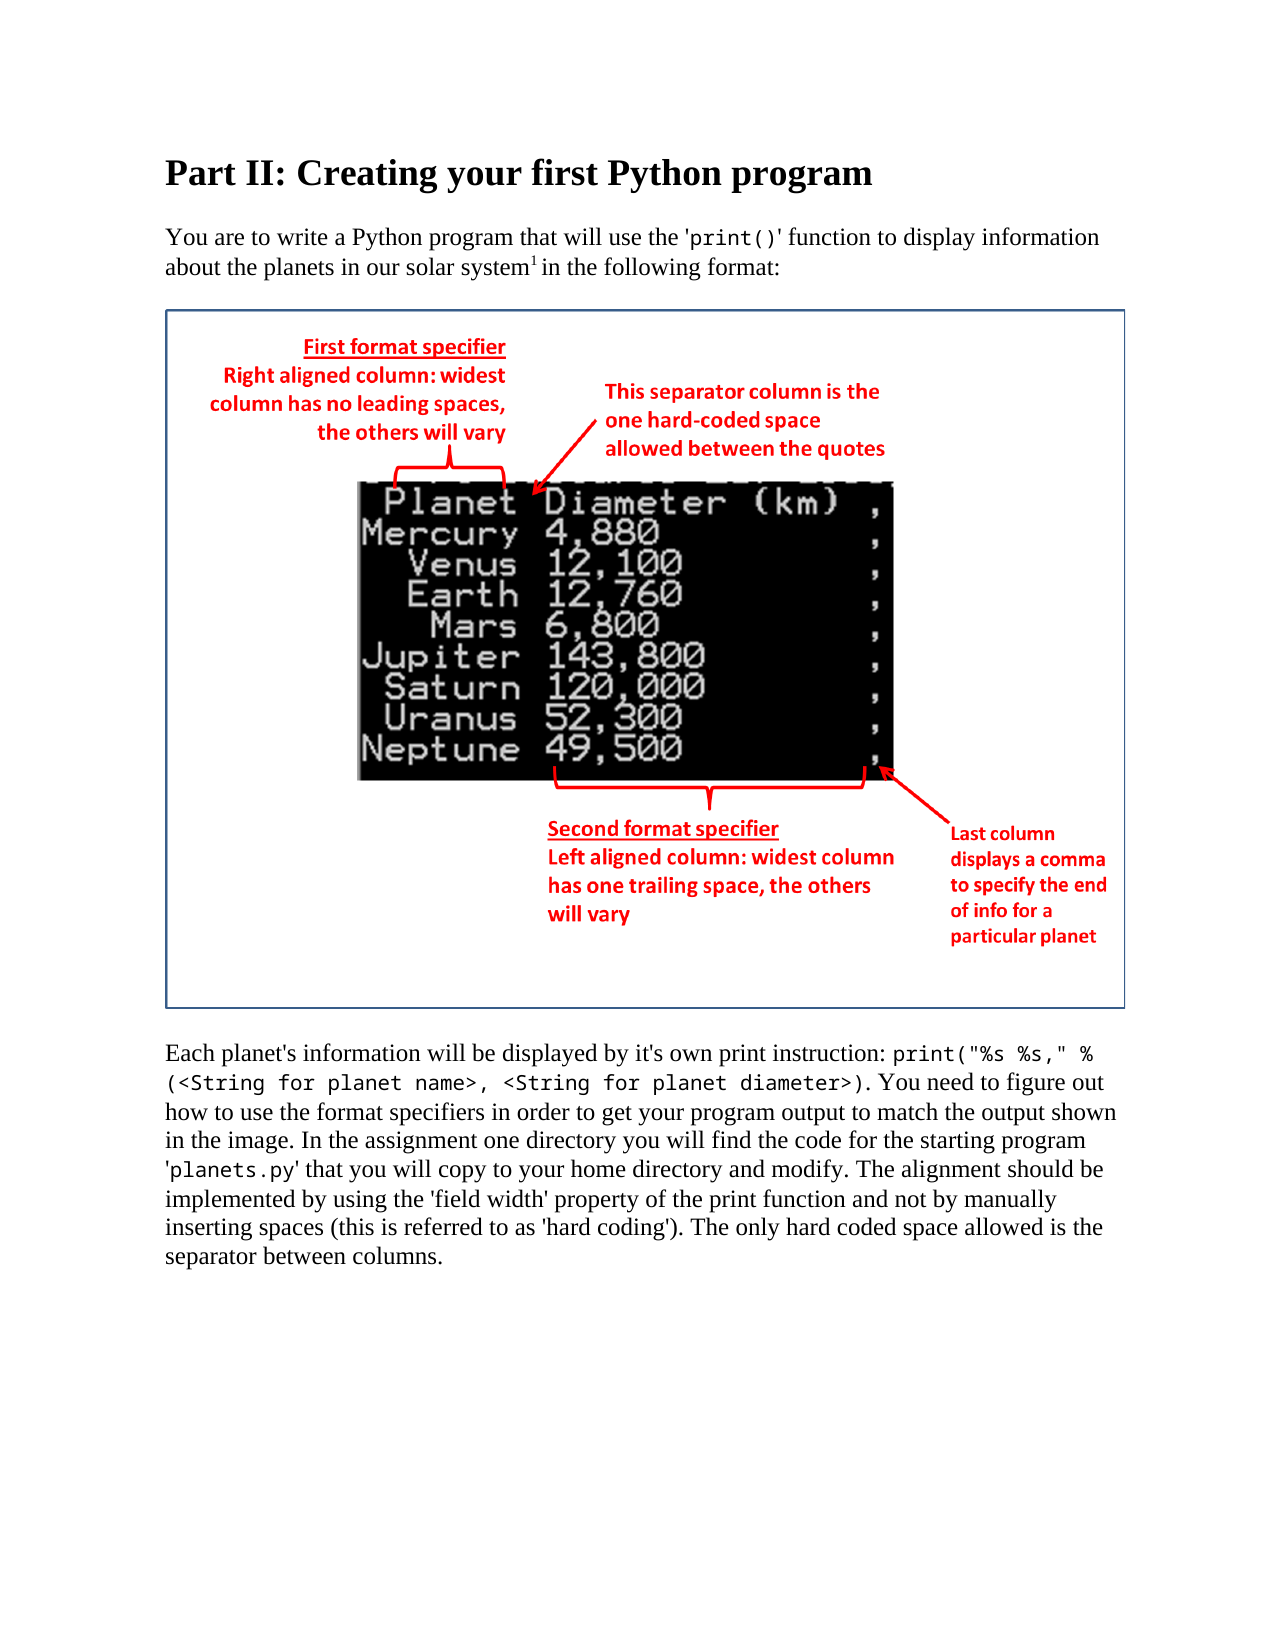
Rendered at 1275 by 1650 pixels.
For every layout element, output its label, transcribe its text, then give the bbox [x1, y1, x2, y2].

text Each planet's information will be displayed by it's own print instruction: print("%s %s," %(<String for planet name>, <String for planet diameter>). You need to figure out how to use the format specifiers in order to get your program output to match the output shown in the image. In the assignment one directory you will find the code for the starting program 'planets.py' that you will copy to your home directory and modify. The alignment should be implemented by using the 'field width' property of the print function and not by manually inserting spaces (this is referred to as 'hard coding'). The only hard coded space allowed is the separator between columns. [165, 1038, 1125, 1270]
text You are to write a Python program that will use the 'print()' function to display information about the planets in our solar system1 in the following format: [165, 222, 1125, 281]
picture [165, 309, 1126, 1009]
text Part II: Creating your first Python program [165, 150, 1125, 193]
